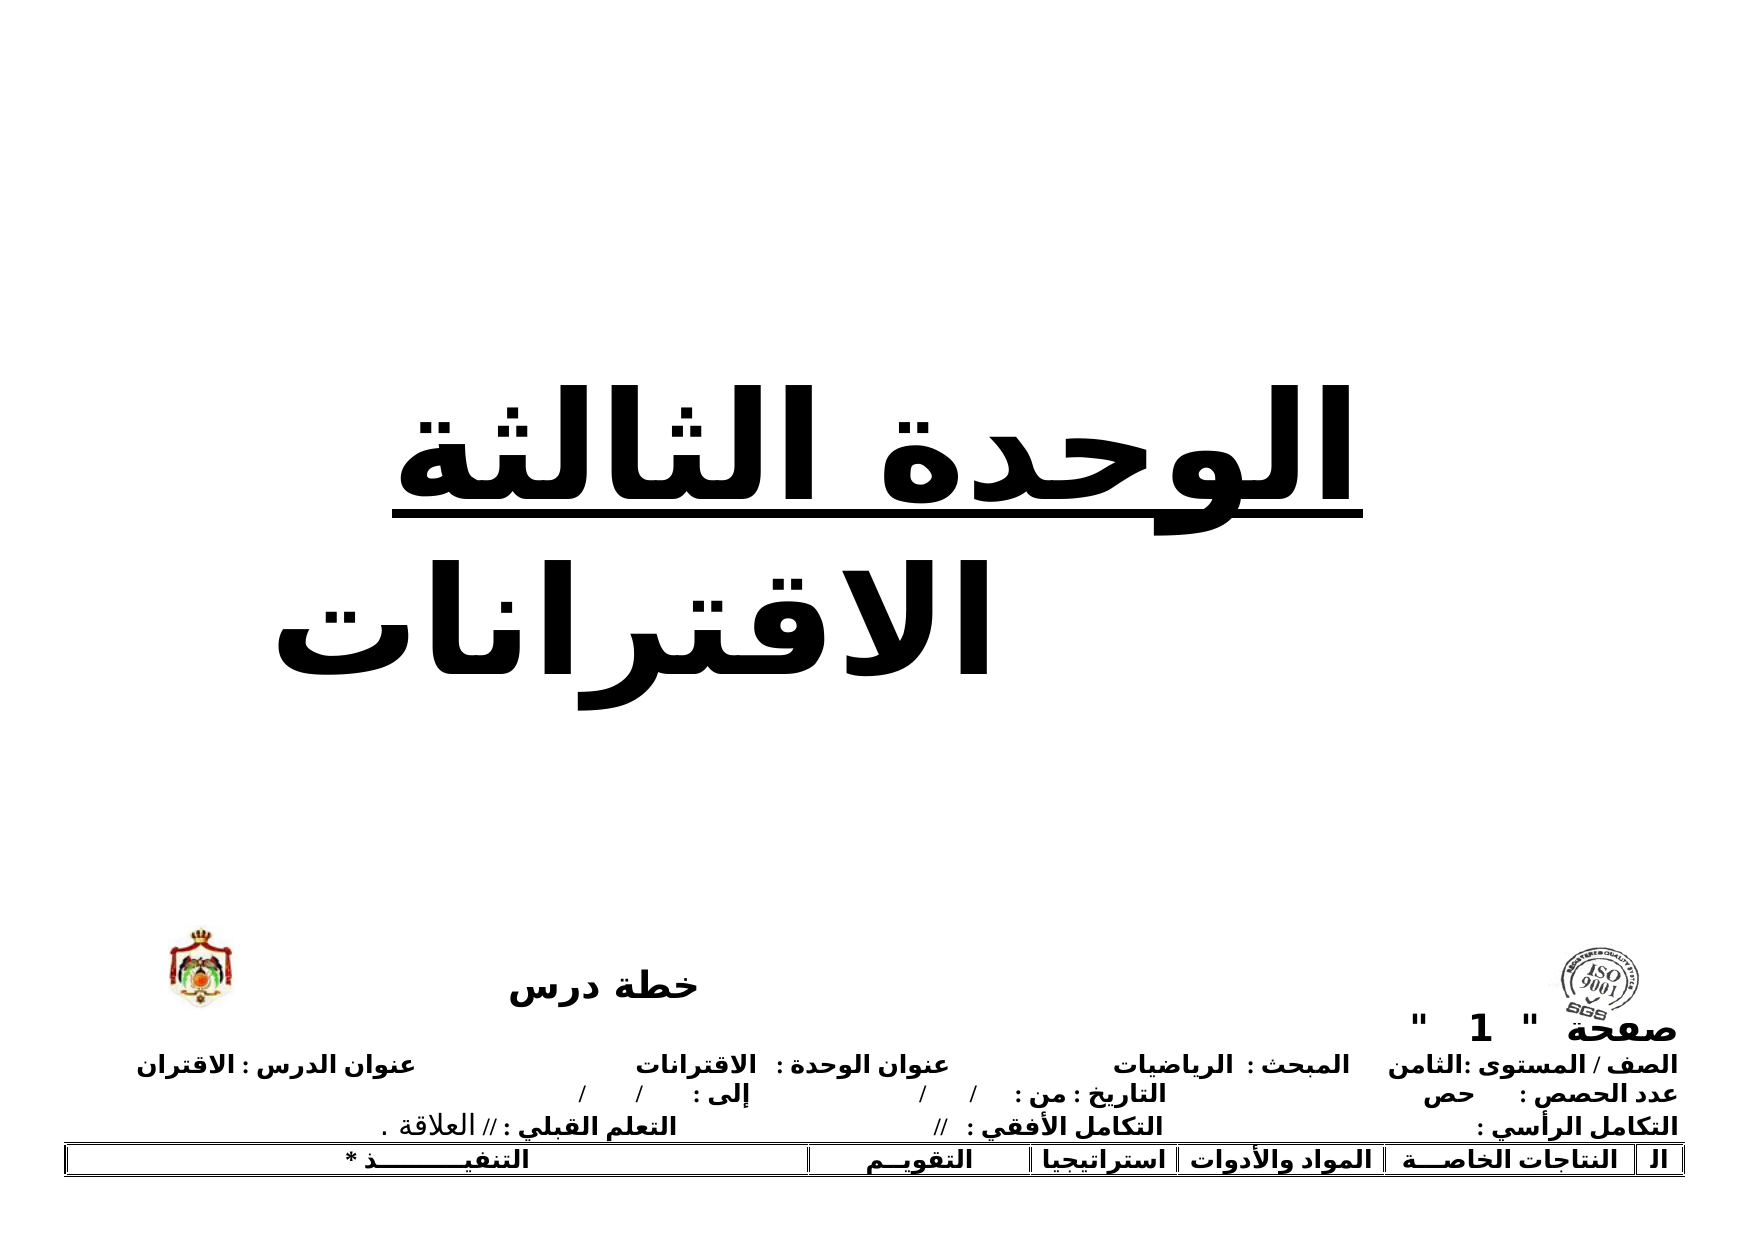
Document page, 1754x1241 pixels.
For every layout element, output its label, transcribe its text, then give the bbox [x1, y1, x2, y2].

table_header التنفيــــــــــذ * [66, 1143, 809, 1174]
table_header النتاجات الخاصـــة [1385, 1145, 1634, 1174]
text التكامل الرأسي : التكامل الأفقي : // التعلم القبلي : // العلاقة . [75, 1108, 1679, 1142]
text خطة درس صفحة " 1 " [75, 963, 1679, 1051]
text الصف / المستوى :الثامن المبحث : الرياضيات عنوان الوحدة : الاقترانات عنوان الدرس : الاقتران [75, 1051, 1679, 1079]
picture [1547, 944, 1642, 1023]
text الوحدة الثالثة [75, 360, 1679, 535]
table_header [1178, 1145, 1384, 1174]
text الاقترانات [75, 535, 1679, 709]
table_header استراتيجيات التدريس [1030, 1143, 1178, 1174]
table_header الرقم [1637, 1145, 1683, 1174]
text عدد الحصص : حص التاريخ : من : / / إلى : / / [75, 1079, 1679, 1108]
picture [167, 925, 236, 1018]
table_header التقويــم [809, 1145, 1030, 1174]
